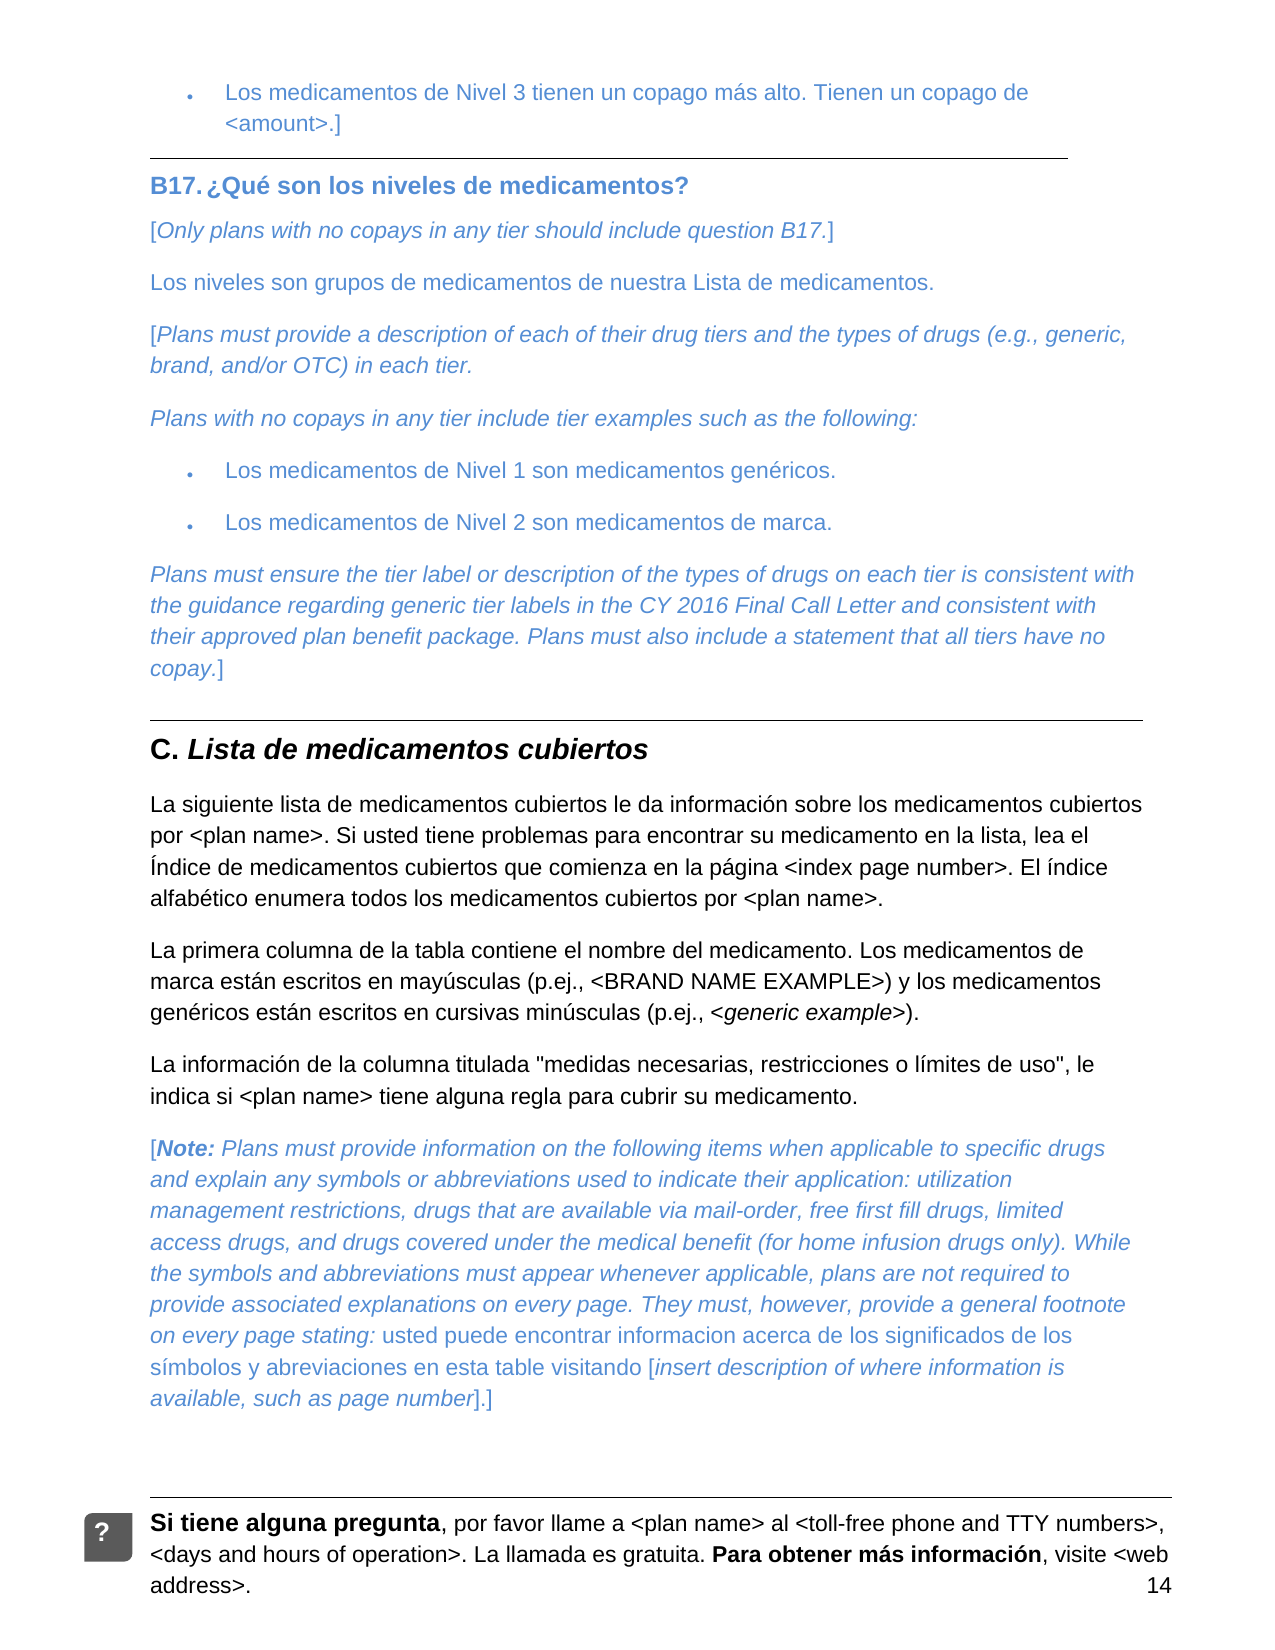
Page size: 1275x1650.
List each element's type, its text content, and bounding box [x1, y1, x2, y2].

text Plans with no copays in any tier include tier examples such as the following: [150, 401, 1143, 432]
list Los medicamentos de Nivel 1 son medicamentos genéricos. [187, 453, 1068, 484]
text La siguiente lista de medicamentos cubiertos le da información sobre los medicamentos cubiertos por <plan name>. Si usted tiene problemas para encontrar su medicamento en la lista, lea el Índice de medicamentos cubiertos que comienza en la página <index page number>. El índice alfabético enumera todos los medicamentos cubiertos por <plan name>. [150, 787, 1143, 912]
list Los medicamentos de Nivel 2 son medicamentos de marca. [187, 505, 1068, 536]
subtitle B17. ¿Qué son los niveles de medicamentos? [150, 159, 1068, 201]
text [Only plans with no copays in any tier should include question B17.] [150, 213, 1143, 245]
text [Note: Plans must provide information on the following items when applicable to specific drugs and explain any symbols or abbreviations used to indicate their application: utilization management restrictions, drugs that are available via mail-order, free first fill drugs, limited access drugs, and drugs covered under the medical benefit (for home infusion drugs only). While the symbols and abbreviations must appear whenever applicable, plans are not required to provide associated explanations on every page. They must, however, provide a general footnote on every page stating: usted puede encontrar informacion acerca de los significados de los símbolos y abreviaciones en esta table visitando [insert description of where information is available, such as page number].] [150, 1131, 1143, 1412]
list Los medicamentos de Nivel 3 tienen un copago más alto. Tienen un copago de <amount>.] [187, 75, 1068, 137]
text La primera columna de la tabla contiene el nombre del medicamento. Los medicamentos de marca están escritos en mayúsculas (p.ej., <BRAND NAME EXAMPLE>) y los medicamentos genéricos están escritos en cursivas minúsculas (p.ej., <generic example>). [150, 933, 1143, 1027]
subtitle C. Lista de medicamentos cubiertos [150, 721, 1143, 767]
text La información de la columna titulada "medidas necesarias, restricciones o límites de uso", le indica si <plan name> tiene alguna regla para cubrir su medicamento. [150, 1048, 1143, 1110]
text Los niveles son grupos de medicamentos de nuestra Lista de medicamentos. [150, 266, 1143, 297]
text Plans must ensure the tier label or description of the types of drugs on each tier is consistent with the guidance regarding generic tier labels in the CY 2016 Final Call Letter and consistent with their approved plan benefit package. Plans must also include a statement that all tiers have no copay.] [150, 557, 1143, 682]
text [Plans must provide a description of each of their drug tiers and the types of drugs (e.g., generic, brand, and/or OTC) in each tier. [150, 318, 1143, 380]
